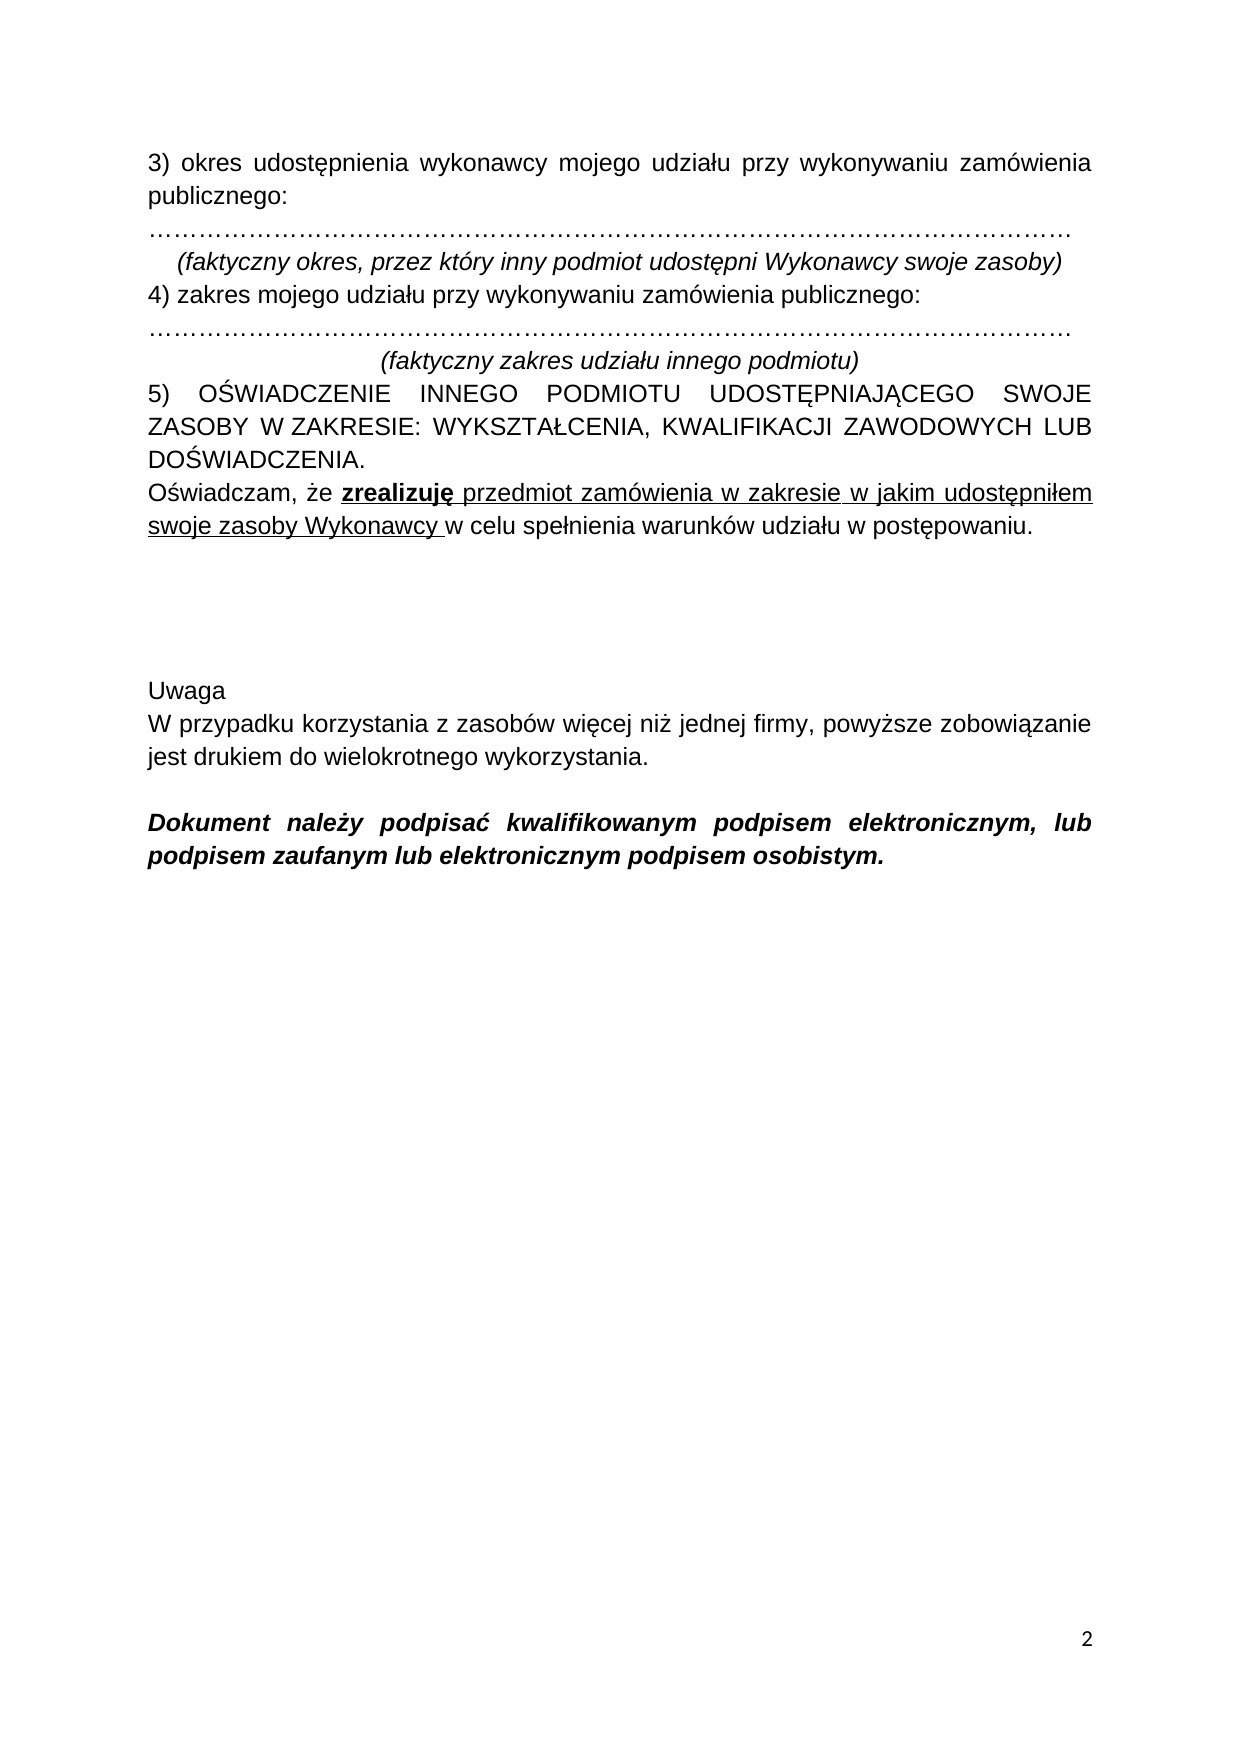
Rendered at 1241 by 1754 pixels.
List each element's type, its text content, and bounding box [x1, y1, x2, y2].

text Dokument należy podpisać kwalifikowanym podpisem elektronicznym, lub podpisem zaufanym lub elektronicznym podpisem osobistym. [148, 808, 1093, 870]
text 5) OŚWIADCZENIE INNEGO PODMIOTU UDOSTĘPNIAJĄCEGO SWOJE ZASOBY W ZAKRESIE: WYKSZTAŁCENIA, KWALIFIKACJI ZAWODOWYCH LUB DOŚWIADCZENIA. [148, 379, 1093, 473]
text W przypadku korzystania z zasobów więcej niż jednej firmy, powyższe zobowiązanie jest drukiem do wielokrotnego wykorzystania. [148, 709, 1093, 771]
text 4) zakres mojego udziału przy wykonywaniu zamówienia publicznego: [148, 280, 1093, 308]
text 3) okres udostępnienia wykonawcy mojego udziału przy wykonywaniu zamówienia publicznego: [148, 148, 1093, 209]
text Oświadczam, że zrealizuję przedmiot zamówienia w zakresie w jakim udostępniłem swoje zasoby Wykonawcy w celu spełnienia warunków udziału w postępowaniu. [148, 478, 1093, 539]
text ………………………………………………………………………………………………… [148, 313, 1093, 341]
text (faktyczny okres, przez który inny podmiot udostępni Wykonawcy swoje zasoby) [148, 247, 1093, 275]
text (faktyczny zakres udziału innego podmiotu) [148, 346, 1093, 374]
text ………………………………………………………………………………………………… [148, 214, 1093, 242]
text Uwaga [148, 676, 1093, 705]
